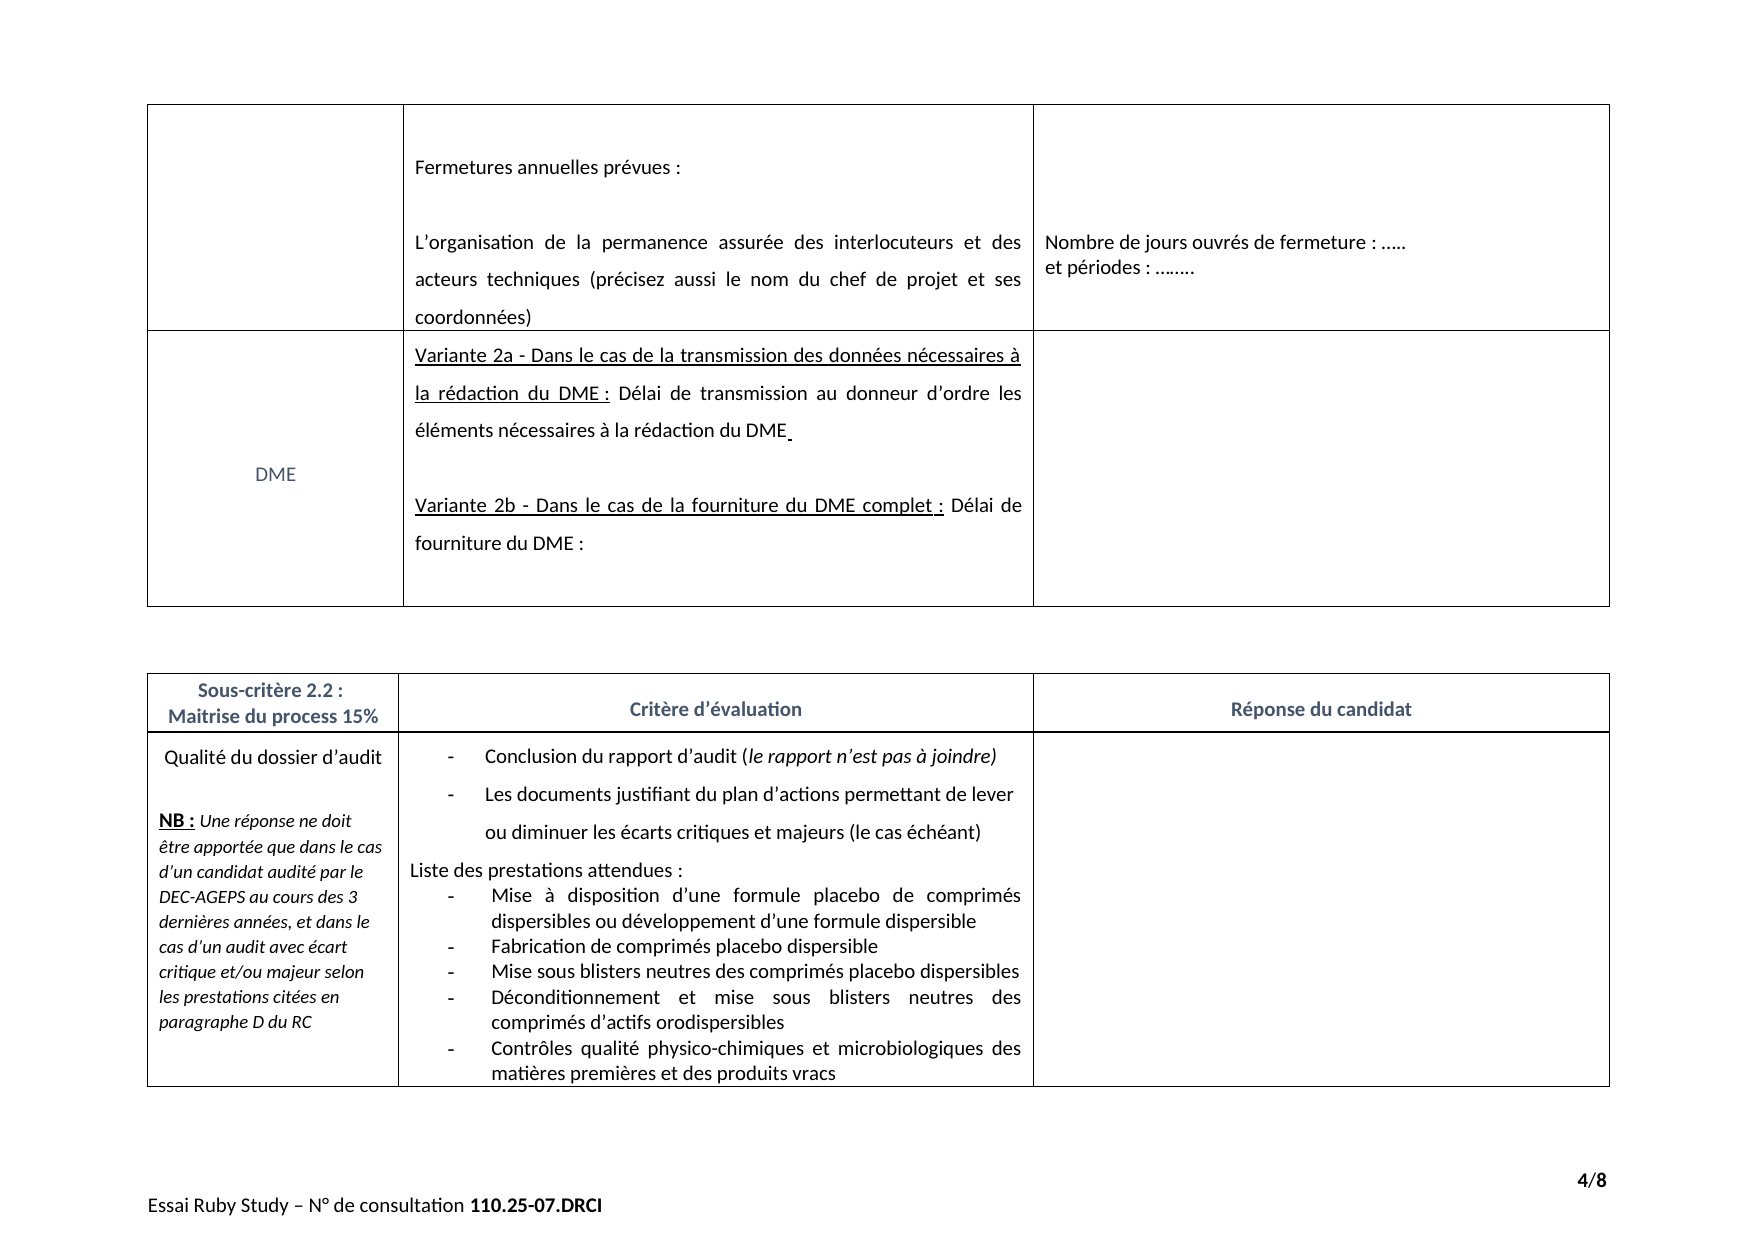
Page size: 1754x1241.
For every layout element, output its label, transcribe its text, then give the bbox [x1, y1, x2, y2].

table_cell DME [148, 331, 403, 606]
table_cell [148, 733, 398, 1086]
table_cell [404, 105, 1033, 329]
table_cell Variante 2a - Dans le cas de la transmission des données nécessaires à la rédaction du DME : Délai de transmission au donneur d’ordre les éléments nécessaires à la rédaction du DME Variante 2b - Dans le cas de la fourniture du DME complet : Délai de fourniture du DME : [404, 331, 1033, 606]
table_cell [1034, 105, 1609, 329]
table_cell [399, 733, 1033, 1086]
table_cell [148, 105, 403, 329]
table_header Réponse du candidat [1034, 674, 1609, 731]
table_header Critère d’évaluation [399, 674, 1033, 731]
table_cell [1034, 331, 1609, 606]
table_cell [1034, 733, 1609, 1086]
table_header Sous-critère 2.2 : Maitrise du process 15% [148, 674, 398, 731]
